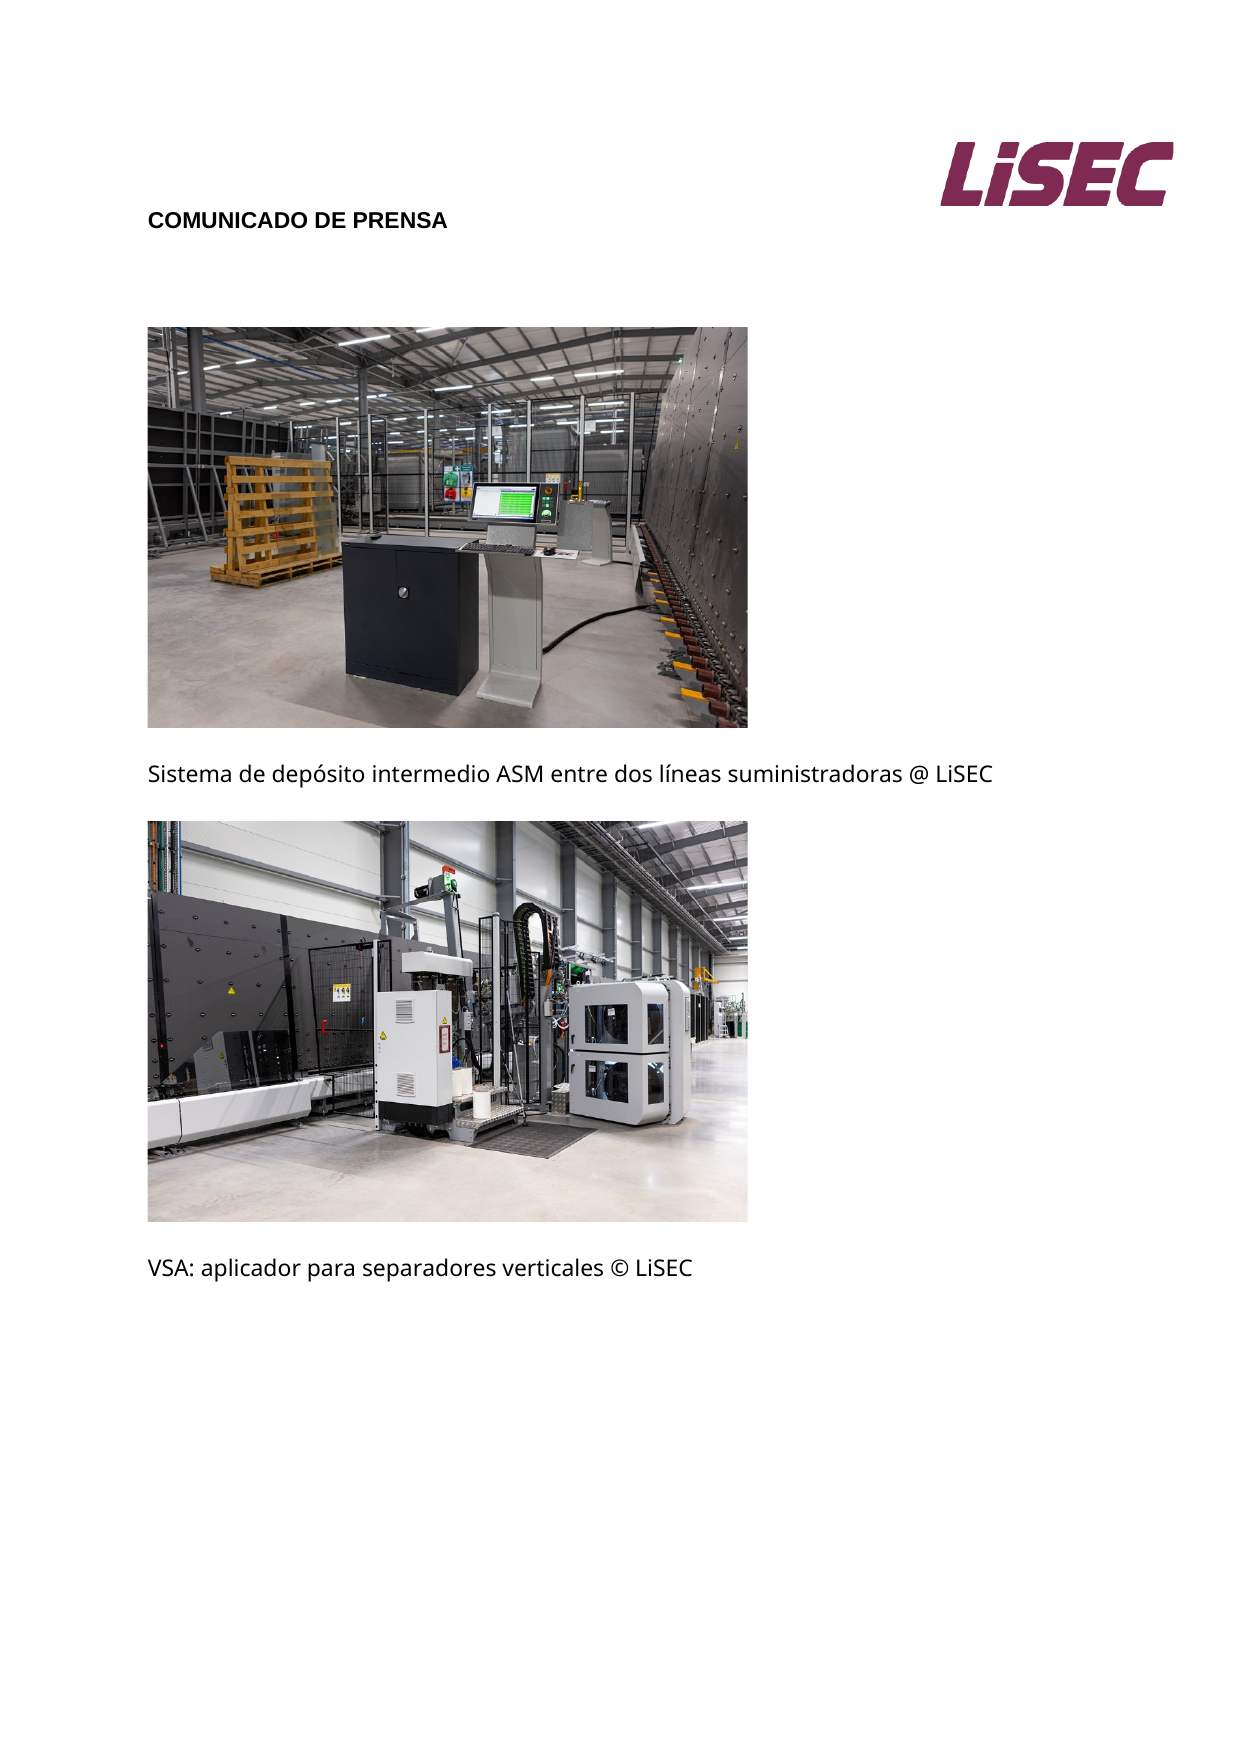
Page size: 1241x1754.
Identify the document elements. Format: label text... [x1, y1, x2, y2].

text Sistema de depósito intermedio ASM entre dos líneas suministradoras @ LiSEC [148, 758, 1093, 789]
picture [147, 327, 748, 728]
picture [939, 142, 1173, 205]
text VSA: aplicador para separadores verticales © LiSEC [148, 1252, 1093, 1283]
picture [147, 821, 748, 1222]
